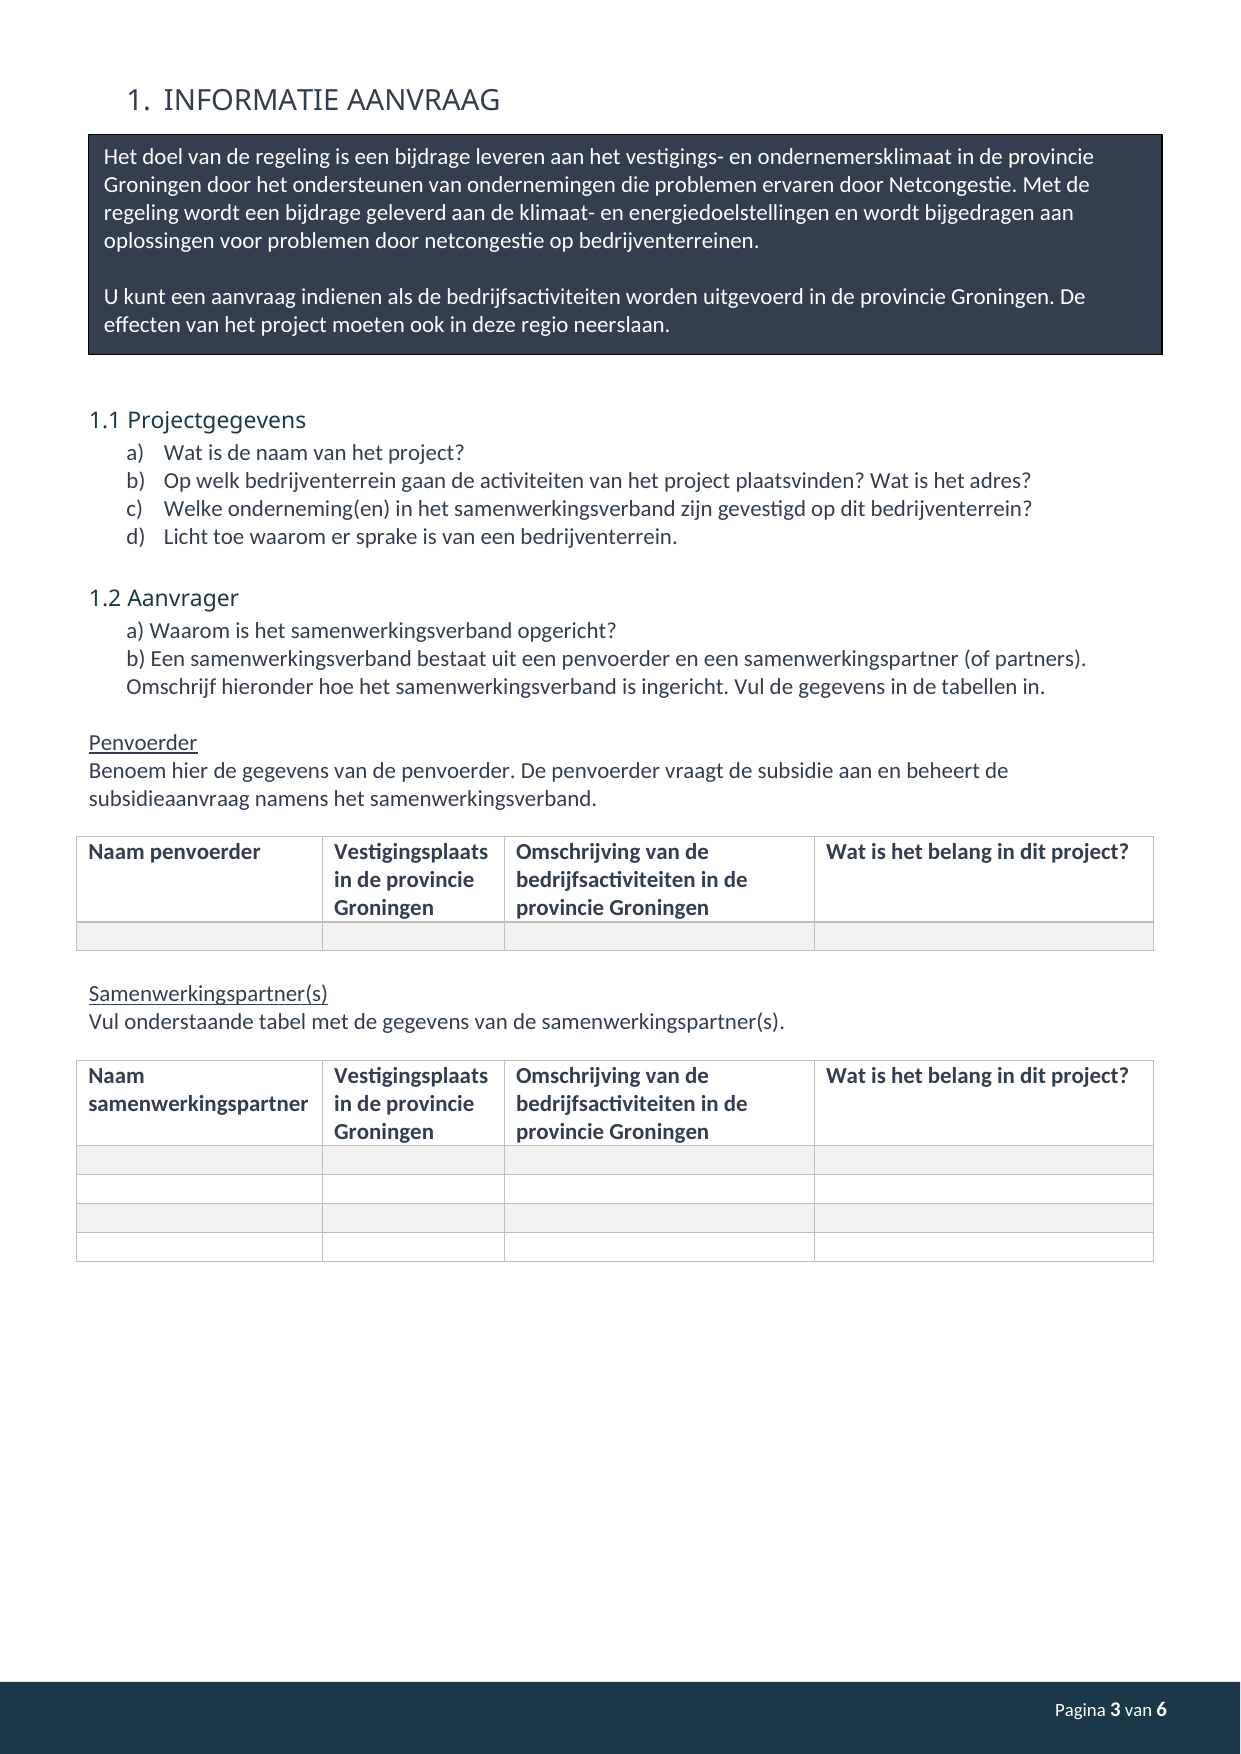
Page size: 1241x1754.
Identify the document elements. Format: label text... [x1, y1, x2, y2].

table_header Wat is het belang in dit project? [815, 837, 1153, 921]
text Penvoerder [89, 728, 1167, 756]
subtitle Informatie aanvraag [126, 79, 1167, 119]
table_header Naam samenwerkingspartner [77, 1061, 322, 1145]
table_header Naam penvoerder [77, 837, 322, 921]
subtitle 1.2 Aanvrager [89, 582, 1167, 613]
subtitle 1.1 Projectgegevens [89, 404, 1167, 435]
table_cell [505, 1175, 814, 1203]
list Welke onderneming(en) in het samenwerkingsverband zijn gevestigd op dit bedrijventerrein? [126, 494, 1167, 522]
table_cell [77, 1146, 322, 1174]
table_cell [815, 923, 1153, 950]
table_cell [77, 1204, 322, 1232]
table_cell [323, 923, 504, 950]
list Op welk bedrijventerrein gaan de activiteiten van het project plaatsvinden? Wat is het adres? [126, 466, 1167, 494]
table_cell [323, 1204, 504, 1232]
list Wat is de naam van het project? [126, 438, 1167, 466]
text a) Waarom is het samenwerkingsverband opgericht? [126, 616, 1167, 644]
text Samenwerkingspartner(s) [89, 979, 1167, 1007]
table_header Vestigingsplaats in de provincie Groningen [323, 837, 504, 921]
table_cell [323, 1146, 504, 1174]
table_cell [505, 923, 814, 950]
table_header Vestigingsplaats in de provincie Groningen [323, 1061, 504, 1145]
table_cell [815, 1233, 1153, 1261]
table_cell [505, 1233, 814, 1261]
table_cell [323, 1175, 504, 1203]
table_cell [323, 1233, 504, 1261]
table_header Omschrijving van de bedrijfsactiviteiten in de provincie Groningen [505, 1061, 814, 1145]
table_cell [815, 1146, 1153, 1174]
table_cell [77, 1233, 322, 1261]
table_header Wat is het belang in dit project? [815, 1061, 1153, 1145]
table_header Omschrijving van de bedrijfsactiviteiten in de provincie Groningen [505, 837, 814, 921]
text b) Een samenwerkingsverband bestaat uit een penvoerder en een samenwerkingspartner (of partners). Omschrijf hieronder hoe het samenwerkingsverband is ingericht. Vul de gegevens in de tabellen in. [126, 644, 1167, 700]
text Vul onderstaande tabel met de gegevens van de samenwerkingspartner(s). [89, 1007, 1167, 1036]
table_cell [505, 1146, 814, 1174]
table_cell [815, 1175, 1153, 1203]
list Licht toe waarom er sprake is van een bedrijventerrein. [126, 522, 1167, 550]
text Benoem hier de gegevens van de penvoerder. De penvoerder vraagt de subsidie aan en beheert de subsidieaanvraag namens het samenwerkingsverband. [89, 756, 1167, 812]
table_cell [505, 1204, 814, 1232]
table_cell [77, 1175, 322, 1203]
table_cell [815, 1204, 1153, 1232]
table_cell [77, 923, 322, 950]
